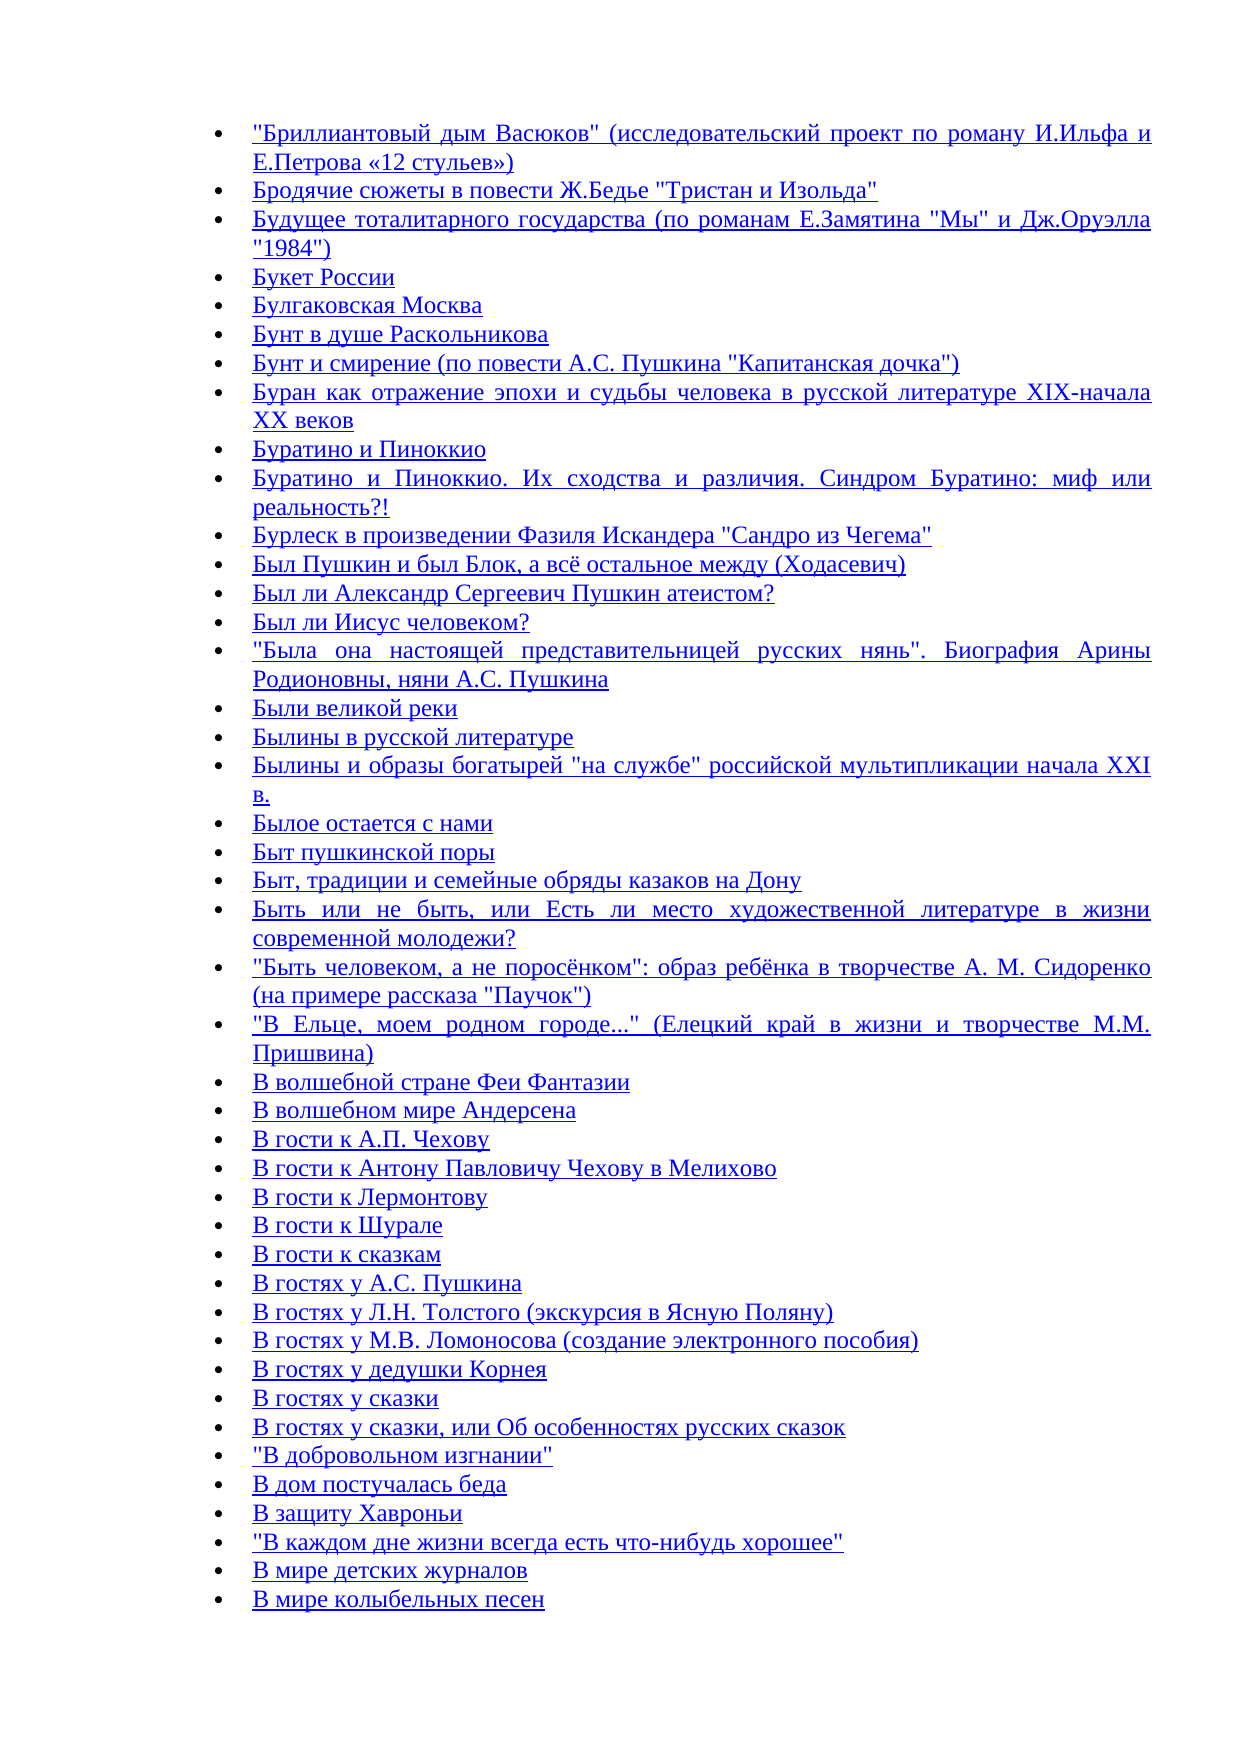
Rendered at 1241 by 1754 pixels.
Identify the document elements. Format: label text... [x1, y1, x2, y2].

list Был ли Иисус человеком? [215, 607, 1152, 636]
list Быть или не быть, или Есть ли место художественной литературе в жизни современной молодежи? [215, 894, 1152, 952]
list Был ли Александр Сергеевич Пушкин атеистом? [215, 578, 1152, 607]
list Былины в русской литературе [215, 722, 1152, 751]
list Были великой реки [215, 693, 1152, 722]
list "В добровольном изгнании" [215, 1441, 1152, 1469]
list "В каждом дне жизни всегда есть что-нибудь хорошее" [215, 1527, 1152, 1556]
list В защиту Хавроньи [215, 1498, 1152, 1527]
list Буратино и Пиноккио. Их сходства и различия. Синдром Буратино: миф или реальность?! [215, 463, 1152, 521]
list Бродячие сюжеты в повести Ж.Бедье "Тристан и Изольда" [215, 176, 1152, 204]
list В волшебной стране Феи Фантазии [215, 1067, 1152, 1096]
list Был Пушкин и был Блок, а всё остальное между (Ходасевич) [215, 549, 1152, 578]
list В гостях у сказки [215, 1383, 1152, 1412]
list В гости к А.П. Чехову [215, 1124, 1152, 1153]
list Быт пушкинской поры [215, 837, 1152, 866]
list "Быть человеком, а не поросёнком": образ ребёнка в творчестве А. М. Сидоренко (на примере рассказа "Паучок") [215, 952, 1152, 1009]
list В гостях у сказки, или Об особенностях русских сказок [215, 1412, 1152, 1441]
list "Была она настоящей представительницей русских нянь". Биография Арины Родионовны, няни А.С. Пушкина [215, 636, 1152, 693]
list В гости к Лермонтову [215, 1182, 1152, 1211]
list В гости к Антону Павловичу Чехову в Мелихово [215, 1153, 1152, 1182]
list Бунт в душе Раскольникова [215, 319, 1152, 348]
list Булгаковская Москва [215, 291, 1152, 319]
list Бурлеск в произведении Фазиля Искандера "Сандро из Чегема" [215, 521, 1152, 549]
list "Бриллиантовый дым Васюков" (исследовательский проект по роману И.Ильфа и Е.Петрова «12 стульев») [215, 118, 1152, 176]
list Буран как отражение эпохи и судьбы человека в русской литературе XIX-начала XX веков [215, 377, 1152, 434]
list В дом постучалась беда [215, 1469, 1152, 1498]
list В мире колыбельных песен [215, 1584, 1152, 1613]
list В волшебном мире Андерсена [215, 1096, 1152, 1124]
list В гости к Шурале [215, 1211, 1152, 1239]
list Быт, традиции и семейные обряды казаков на Дону [215, 866, 1152, 894]
list Будущее тоталитарного государства (по романам Е.Замятина "Мы" и Дж.Оруэлла "1984") [215, 204, 1152, 262]
list Былины и образы богатырей "на службе" российской мультипликации начала ХХI в. [215, 751, 1152, 808]
list В гостях у А.С. Пушкина [215, 1268, 1152, 1297]
list В гости к сказкам [215, 1239, 1152, 1268]
list Буратино и Пиноккио [215, 434, 1152, 463]
list Букет России [215, 262, 1152, 291]
list "В Ельце, моем родном городе..." (Елецкий край в жизни и творчестве М.М. Пришвина) [215, 1009, 1152, 1067]
list Былое остается с нами [215, 808, 1152, 837]
list В гостях у Л.Н. Толстого (экскурсия в Ясную Поляну) [215, 1297, 1152, 1326]
list В гостях у дедушки Корнея [215, 1354, 1152, 1383]
list В гостях у М.В. Ломоносова (создание электронного пособия) [215, 1326, 1152, 1354]
list Бунт и смирение (по повести А.С. Пушкина "Капитанская дочка") [215, 348, 1152, 377]
list В мире детских журналов [215, 1556, 1152, 1584]
